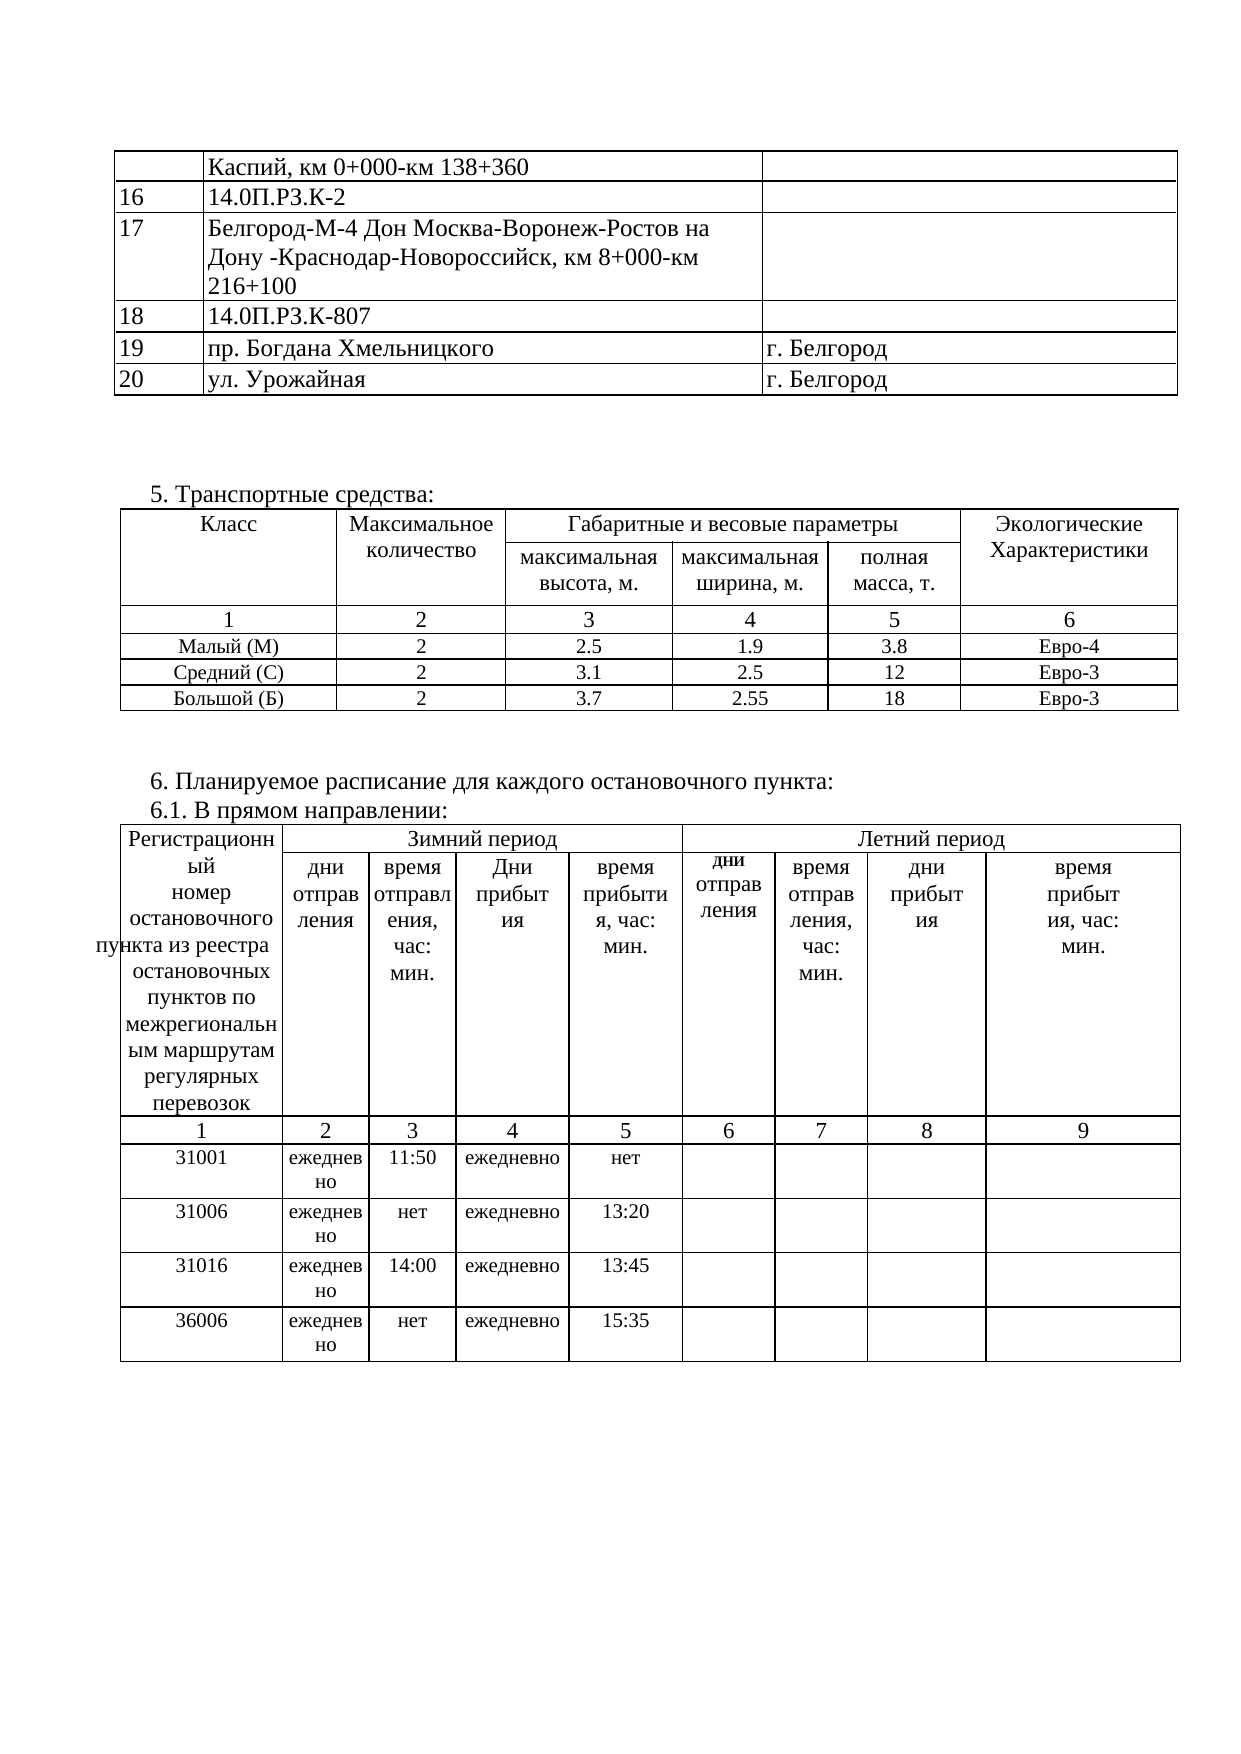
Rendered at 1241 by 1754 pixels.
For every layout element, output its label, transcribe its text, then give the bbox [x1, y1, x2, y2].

table_cell 36006 [121, 1308, 282, 1361]
table_cell 9 [987, 1117, 1180, 1143]
table_cell г. Белгород [763, 363, 1177, 394]
table_cell 3.1 [506, 660, 672, 684]
table_cell [683, 1145, 774, 1197]
table_cell [683, 1253, 774, 1306]
table_cell ежедневно [283, 1308, 368, 1361]
table_cell Евро-3 [961, 686, 1177, 709]
table_cell 1 [121, 606, 336, 633]
table_cell нет [370, 1199, 455, 1252]
table_cell [987, 1253, 1180, 1306]
table_cell [776, 1199, 867, 1252]
table_cell 2.55 [673, 686, 827, 709]
table_cell 31006 [121, 1199, 282, 1252]
table_cell [868, 1199, 985, 1252]
table_cell 5 [570, 1117, 682, 1143]
table_cell максимальная высота, м. [506, 543, 672, 605]
table_cell 15 [115, 152, 203, 180]
table_cell [868, 1145, 985, 1197]
table_cell 2 [337, 686, 505, 709]
table_cell ежедневно [457, 1253, 568, 1306]
table_cell [776, 1145, 867, 1197]
table_cell 20 [115, 364, 203, 394]
table_cell 31016 [121, 1253, 282, 1306]
table_cell Белгород-М-4 Дон Москва-Воронеж-Ростов на Дону -Краснодар-Новороссийск, км 8+000-км 216+100 [204, 213, 762, 299]
table_cell Малый (М) [121, 634, 336, 658]
table_cell [763, 300, 1177, 331]
table_cell 6 [961, 606, 1177, 633]
table_cell 2 [283, 1117, 368, 1143]
table_cell время отправ ления, час: мин. [776, 853, 867, 1115]
table_header Максимальное количество [337, 510, 505, 605]
table_cell [763, 152, 1177, 180]
table_cell 2.5 [506, 634, 672, 658]
table_header Зимний период [283, 825, 682, 852]
table_cell ул. Урожайная [204, 364, 762, 394]
table_cell 14.0П.РЗ.К-807 [204, 301, 762, 331]
table_cell 3 [506, 606, 672, 633]
table_cell ДНИ отправ ления [683, 853, 774, 1115]
table_cell дни отправ ления [283, 853, 368, 1115]
table_cell 13:20 [570, 1199, 682, 1252]
table_cell 31001 [121, 1145, 282, 1197]
table_cell время отправл ения, час: мин. [370, 853, 455, 1115]
table_header Регистрационный номер остановочного пункта из реестра остановочных пунктов по межрегиональным маршрутам регулярных перевозок [121, 825, 282, 1115]
table_cell время прибыт ия, час: мин. [987, 853, 1180, 1115]
table_cell 18 [115, 301, 203, 331]
table_cell [776, 1253, 867, 1306]
table_cell 6 [683, 1117, 774, 1143]
table_cell 14.0П.РЗ.К-2 [204, 182, 762, 212]
table_cell [987, 1308, 1180, 1361]
table_header Класс [121, 510, 336, 605]
table_cell [776, 1308, 867, 1361]
table_header Летний период [683, 825, 1180, 852]
table_cell 2 [337, 660, 505, 684]
table_cell 12 [829, 660, 960, 684]
table_cell 2 [337, 606, 505, 633]
table_cell Евро-4 [961, 634, 1177, 658]
table_cell 11:50 [370, 1145, 455, 1197]
table_cell [763, 212, 1177, 299]
table_cell 3.7 [506, 686, 672, 709]
table_cell Средний (С) [121, 660, 336, 684]
table_cell пр. Богдана Хмельницкого [204, 333, 762, 362]
table_cell 13:45 [570, 1253, 682, 1306]
table_cell ежедневно [457, 1145, 568, 1197]
table_cell 1 [121, 1117, 282, 1143]
table_cell [987, 1199, 1180, 1252]
table_cell 18 [829, 686, 960, 709]
table_cell 16 [115, 181, 203, 212]
table_cell ежедневно [457, 1199, 568, 1252]
table_cell 7 [776, 1117, 867, 1143]
table_cell г. Белгород [763, 331, 1177, 362]
table_cell нет [370, 1308, 455, 1361]
table_cell 5 [829, 606, 960, 633]
table_cell ежедневно [283, 1145, 368, 1197]
table_cell Большой (Б) [121, 686, 336, 709]
table_cell 8 [868, 1117, 985, 1143]
table_cell 3 [370, 1117, 455, 1143]
table_cell нет [570, 1145, 682, 1197]
table_cell 4 [673, 606, 827, 633]
text 6.1. В прямом направлении: [150, 795, 1090, 824]
table_cell ежедневно [283, 1253, 368, 1306]
table_cell дни прибыт ия [868, 853, 985, 1115]
table_cell ежедневно [457, 1308, 568, 1361]
table_cell полная масса, т. [829, 543, 960, 605]
table_cell [763, 180, 1177, 212]
table_cell [987, 1145, 1180, 1197]
table_header Экологические Характеристики [961, 510, 1177, 605]
table_cell 15:35 [570, 1308, 682, 1361]
table_header Габаритные и весовые параметры [506, 510, 960, 541]
table_cell 19 [115, 332, 203, 362]
table_cell [868, 1308, 985, 1361]
table_cell 1.9 [673, 634, 827, 658]
table_cell Евро-3 [961, 660, 1177, 684]
table_cell 14:00 [370, 1253, 455, 1306]
table_cell 2 [337, 634, 505, 658]
table_cell [868, 1253, 985, 1306]
table_cell 2.5 [673, 660, 827, 684]
table_cell [683, 1308, 774, 1361]
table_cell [204, 152, 762, 180]
table_cell ежедневно [283, 1199, 368, 1252]
table_cell максимальная ширина, м. [673, 543, 827, 605]
table_cell [683, 1199, 774, 1252]
table_cell Дни прибыт ия [457, 853, 568, 1115]
text 6. Планируемое расписание для каждого остановочного пункта: [150, 766, 1090, 795]
table_cell 4 [457, 1117, 568, 1143]
table_cell время прибыти я, час: мин. [570, 853, 682, 1115]
text 5. Транспортные средства: [150, 479, 1090, 508]
table_cell 3.8 [829, 634, 960, 658]
table_cell 17 [115, 213, 203, 299]
